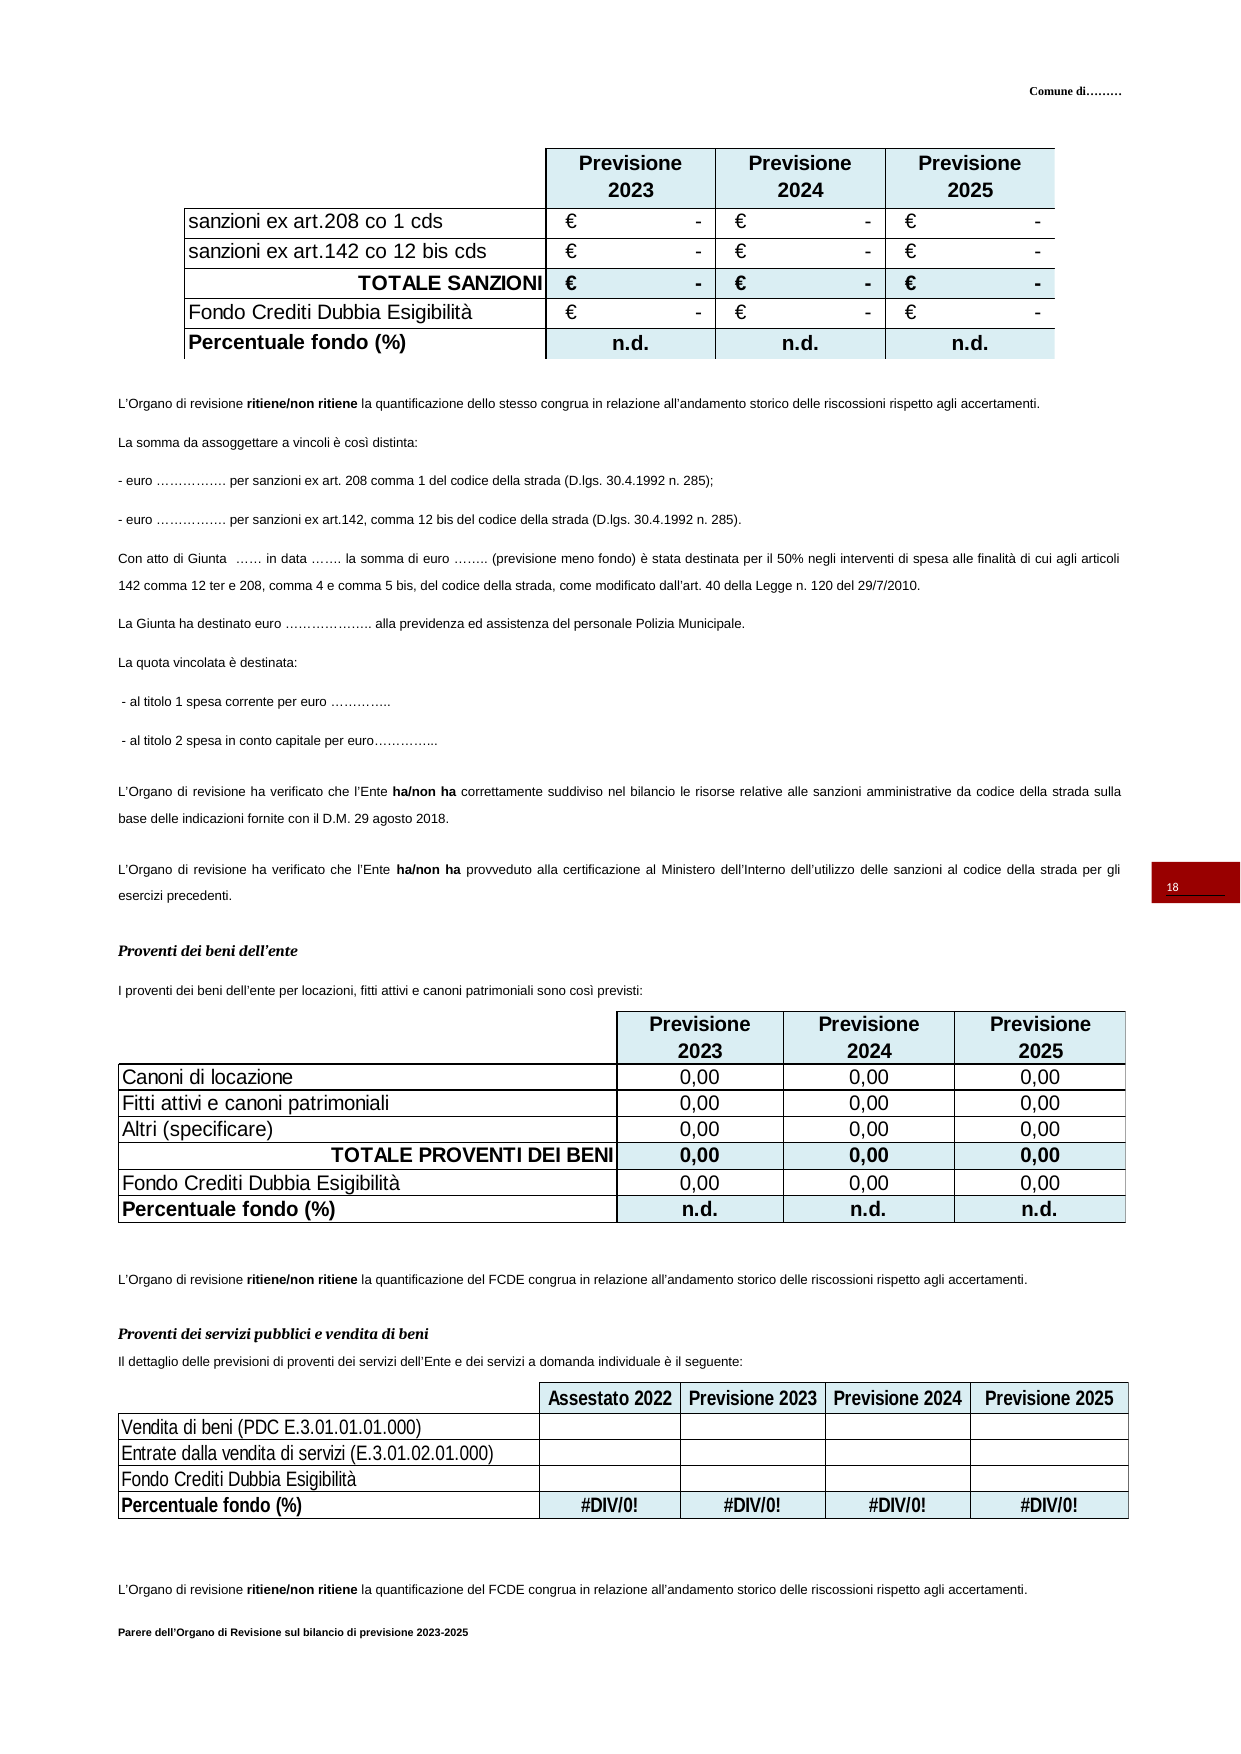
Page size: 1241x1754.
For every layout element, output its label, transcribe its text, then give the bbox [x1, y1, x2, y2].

text - al titolo 1 spesa corrente per euro ………….. [118, 683, 1122, 709]
text La Giunta ha destinato euro ……………….. alla previdenza ed assistenza del personale Polizia Municipale. [118, 605, 1122, 632]
text - euro ……………. per sanzioni ex art.142, comma 12 bis del codice della strada (D.lgs. 30.4.1992 n. 285). [118, 501, 1122, 528]
text L’Organo di revisione ha verificato che l’Ente ha/non ha provveduto alla certificazione al Ministero dell’Interno dell’utilizzo delle sanzioni al codice della strada per gli esercizi precedenti. [118, 851, 1122, 904]
text La somma da assoggettare a vincoli è così distinta: [118, 424, 1122, 450]
text - al titolo 2 spesa in conto capitale per euro…………... [118, 722, 1122, 748]
text - euro ……………. per sanzioni ex art. 208 comma 1 del codice della strada (D.lgs. 30.4.1992 n. 285); [118, 462, 1122, 489]
text L’Organo di revisione ritiene/non ritiene la quantificazione dello stesso congrua in relazione all’andamento storico delle riscossioni rispetto agli accertamenti. [118, 385, 1122, 411]
text La quota vincolata è destinata: [118, 644, 1122, 671]
text Proventi dei beni dell’ente [118, 929, 1122, 960]
text I proventi dei beni dell’ente per locazioni, fitti attivi e canoni patrimoniali sono così previsti: [118, 972, 1122, 999]
text Proventi dei servizi pubblici e vendita di beni [118, 1312, 1122, 1343]
text Il dettaglio delle previsioni di proventi dei servizi dell’Ente e dei servizi a domanda individuale è il seguente: [118, 1343, 1122, 1370]
text Con atto di Giunta …… in data ……. la somma di euro …….. (previsione meno fondo) è stata destinata per il 50% negli interventi di spesa alle finalità di cui agli articoli 142 comma 12 ter e 208, comma 4 e comma 5 bis, del codice della strada, come modificato dall’art. 40 della Legge n. 120 del 29/7/2010. [118, 540, 1122, 593]
text L’Organo di revisione ritiene/non ritiene la quantificazione del FCDE congrua in relazione all’andamento storico delle riscossioni rispetto agli accertamenti. [118, 1571, 1122, 1597]
text L’Organo di revisione ritiene/non ritiene la quantificazione del FCDE congrua in relazione all’andamento storico delle riscossioni rispetto agli accertamenti. [118, 1261, 1122, 1287]
text L’Organo di revisione ha verificato che l’Ente ha/non ha correttamente suddiviso nel bilancio le risorse relative alle sanzioni amministrative da codice della strada sulla base delle indicazioni fornite con il D.M. 29 agosto 2018. [118, 773, 1122, 826]
